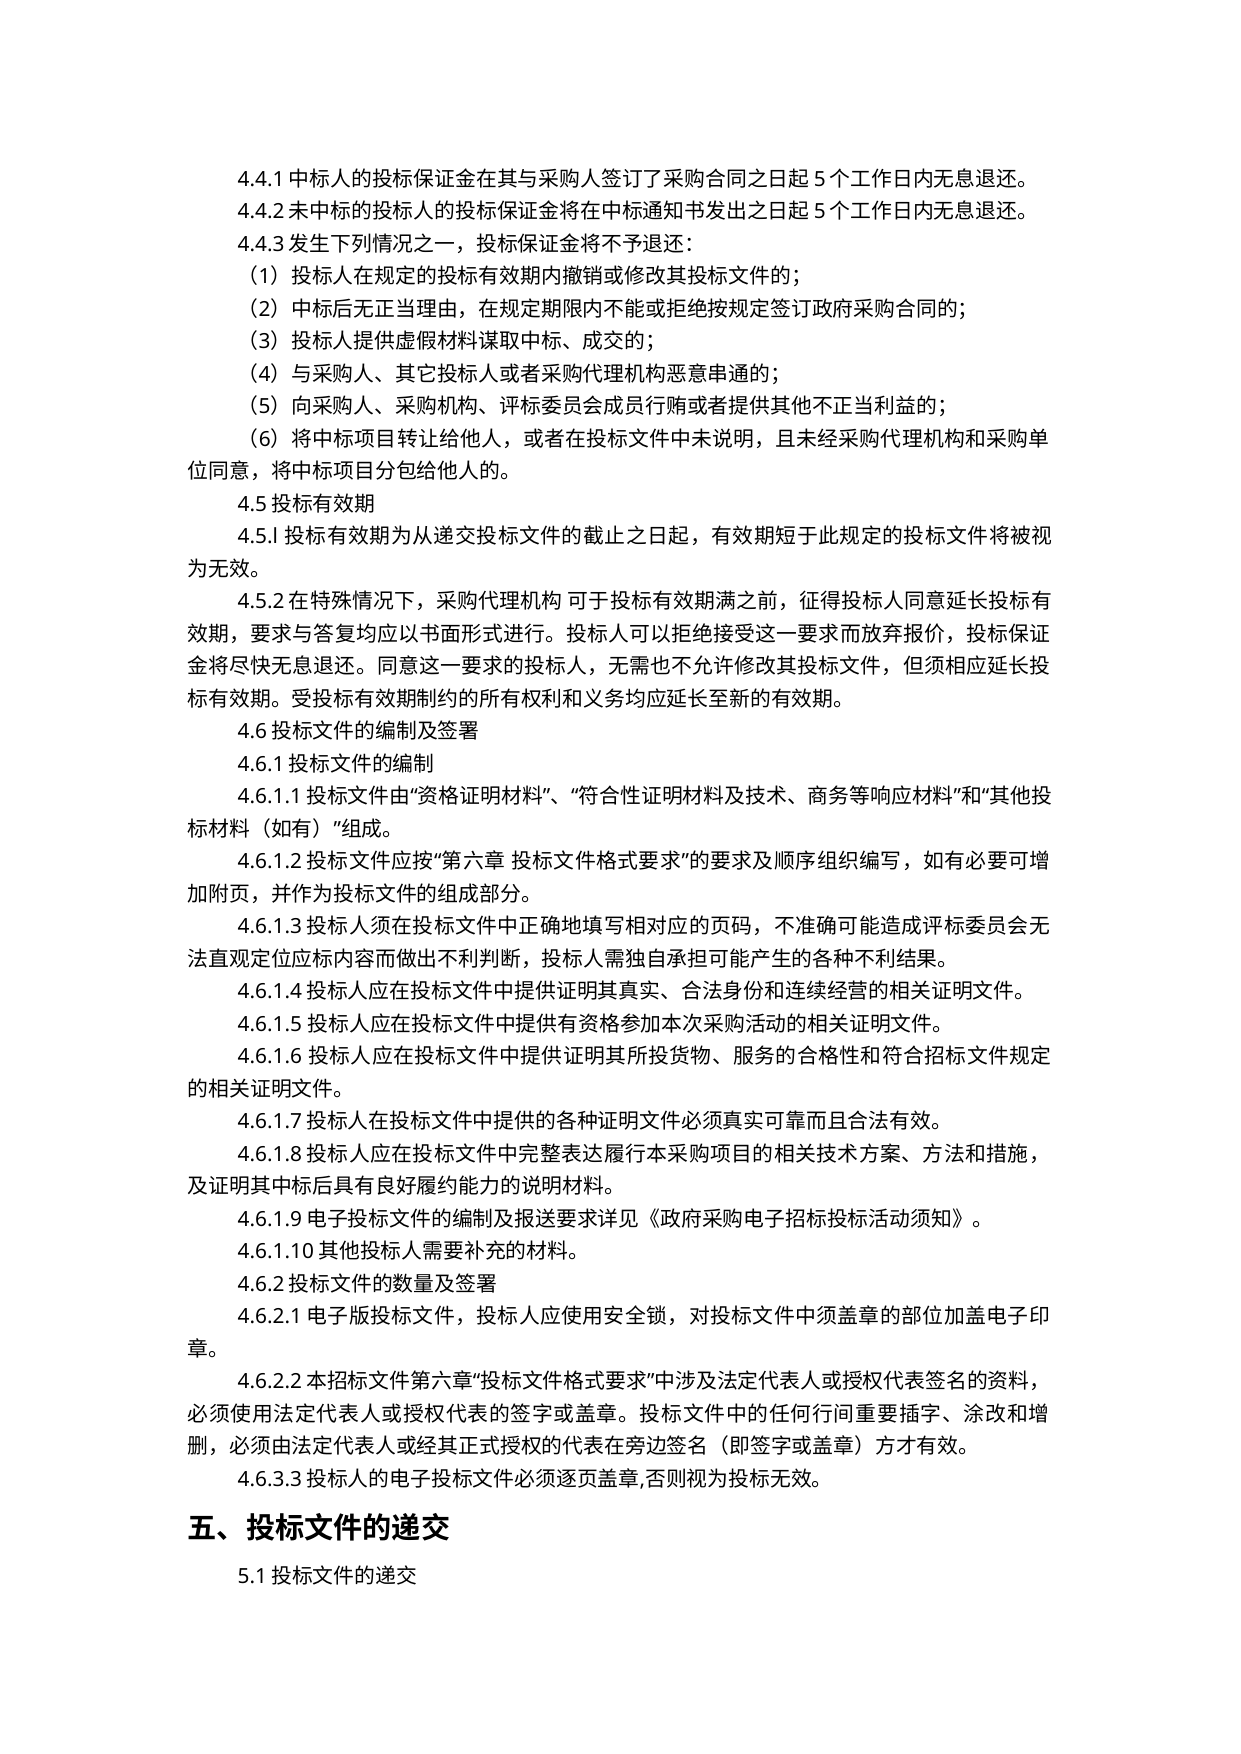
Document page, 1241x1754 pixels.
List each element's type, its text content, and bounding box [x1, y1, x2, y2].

text 4.6投标文件的编制及签署 [187, 714, 1053, 747]
text 4.5.l 投标有效期为从递交投标文件的截止之日起，有效期短于此规定的投标文件将被视为无效。 [187, 519, 1053, 584]
text 4.6.1.4投标人应在投标文件中提供证明其真实、合法身份和连续经营的相关证明文件。 [187, 974, 1053, 1007]
text 4.4.1中标人的投标保证金在其与采购人签订了采购合同之日起5个工作日内无息退还。 [187, 162, 1053, 194]
text 4.6.1.8投标人应在投标文件中完整表达履行本采购项目的相关技术方案、方法和措施，及证明其中标后具有良好履约能力的说明材料。 [187, 1137, 1053, 1202]
text 4.6.1投标文件的编制 [187, 747, 1053, 779]
text 4.6.1.10其他投标人需要补充的材料。 [187, 1234, 1053, 1267]
text 五、投标文件的递交 [187, 1494, 1053, 1559]
text 4.6.1.5 投标人应在投标文件中提供有资格参加本次采购活动的相关证明文件。 [187, 1007, 1053, 1039]
text （2）中标后无正当理由，在规定期限内不能或拒绝按规定签订政府采购合同的； [187, 292, 1053, 324]
text 4.6.2.2本招标文件第六章“投标文件格式要求”中涉及法定代表人或授权代表签名的资料，必须使用法定代表人或授权代表的签字或盖章。投标文件中的任何行间重要插字、涂改和增删，必须由法定代表人或经其正式授权的代表在旁边签名（即签字或盖章）方才有效。 [187, 1364, 1053, 1462]
text （6）将中标项目转让给他人，或者在投标文件中未说明，且未经采购代理机构和采购单位同意，将中标项目分包给他人的。 [187, 422, 1053, 487]
text 4.6.1.2投标文件应按“第六章 投标文件格式要求”的要求及顺序组织编写，如有必要可增加附页，并作为投标文件的组成部分。 [187, 844, 1053, 909]
text 4.4.3发生下列情况之一，投标保证金将不予退还： [187, 227, 1053, 259]
text （5）向采购人、采购机构、评标委员会成员行贿或者提供其他不正当利益的； [187, 389, 1053, 422]
text 4.6.3.3投标人的电子投标文件必须逐页盖章,否则视为投标无效。 [187, 1462, 1053, 1494]
text 4.4.2未中标的投标人的投标保证金将在中标通知书发出之日起5个工作日内无息退还。 [187, 194, 1053, 227]
text 4.6.2投标文件的数量及签署 [187, 1267, 1053, 1299]
text 4.6.1.1投标文件由“资格证明材料”、“符合性证明材料及技术、商务等响应材料”和“其他投标材料（如有）”组成。 [187, 779, 1053, 844]
text 4.5.2在特殊情况下，采购代理机构 可于投标有效期满之前，征得投标人同意延长投标有效期，要求与答复均应以书面形式进行。投标人可以拒绝接受这一要求而放弃报价，投标保证金将尽快无息退还。同意这一要求的投标人，无需也不允许修改其投标文件，但须相应延长投标有效期。受投标有效期制约的所有权利和义务均应延长至新的有效期。 [187, 584, 1053, 714]
text 4.5投标有效期 [187, 487, 1053, 519]
text 4.6.1.6 投标人应在投标文件中提供证明其所投货物、服务的合格性和符合招标文件规定的相关证明文件。 [187, 1039, 1053, 1104]
text 5.1投标文件的递交 [187, 1559, 1053, 1592]
text （4）与采购人、其它投标人或者采购代理机构恶意串通的； [187, 357, 1053, 389]
text 4.6.1.9电子投标文件的编制及报送要求详见《政府采购电子招标投标活动须知》。 [187, 1202, 1053, 1234]
text 4.6.1.3投标人须在投标文件中正确地填写相对应的页码，不准确可能造成评标委员会无法直观定位应标内容而做出不利判断，投标人需独自承担可能产生的各种不利结果。 [187, 909, 1053, 974]
text （1）投标人在规定的投标有效期内撤销或修改其投标文件的； [187, 259, 1053, 292]
text （3）投标人提供虚假材料谋取中标、成交的； [187, 324, 1053, 357]
text 4.6.2.1电子版投标文件，投标人应使用安全锁，对投标文件中须盖章的部位加盖电子印章。 [187, 1299, 1053, 1364]
text 4.6.1.7投标人在投标文件中提供的各种证明文件必须真实可靠而且合法有效。 [187, 1104, 1053, 1137]
